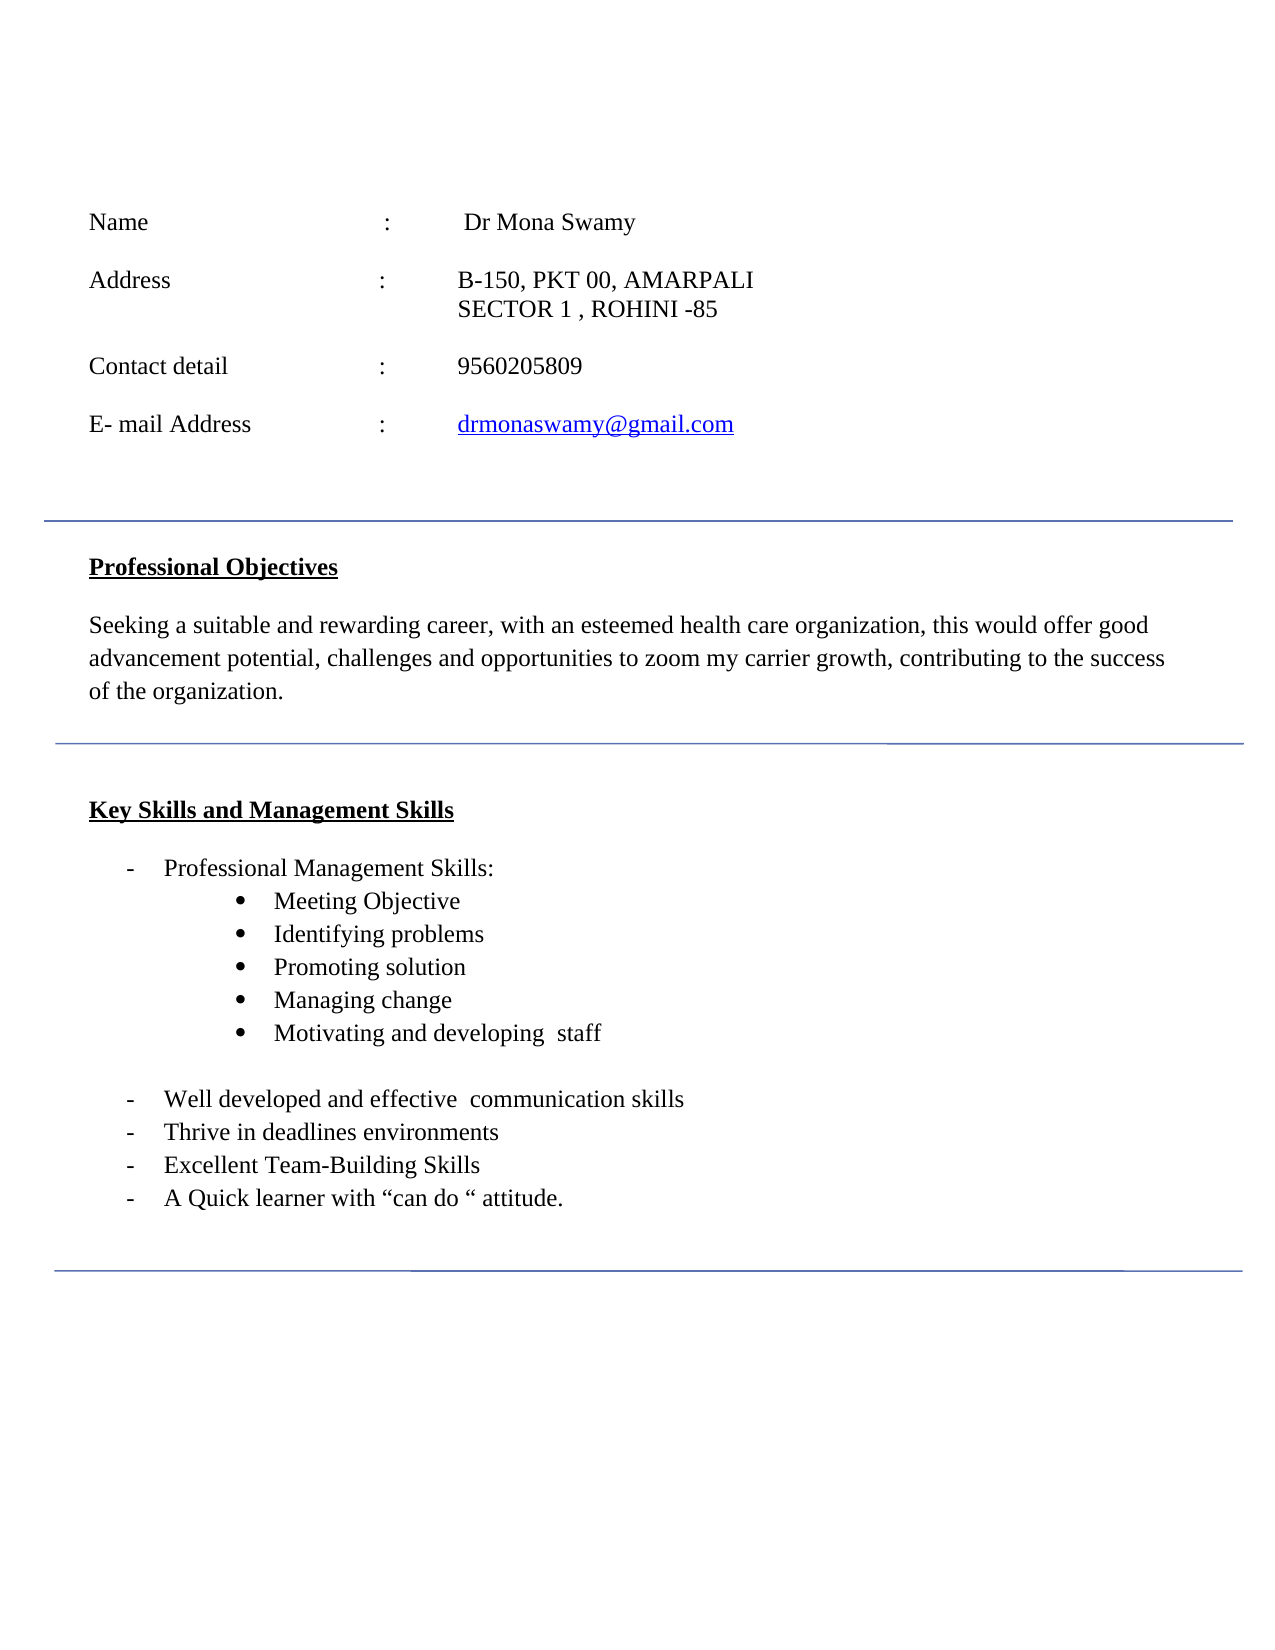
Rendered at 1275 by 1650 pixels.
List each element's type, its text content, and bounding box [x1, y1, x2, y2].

list Managing change [236, 985, 1186, 1014]
text E- mail Address : drmonaswamy@gmail.com [89, 409, 1186, 437]
text Professional Objectives [89, 552, 1186, 581]
list A Quick learner with “can do “ attitude. [126, 1183, 1186, 1212]
list Well developed and effective communication skills [126, 1084, 1186, 1113]
list Promoting solution [236, 952, 1186, 981]
list Motivating and developing staff [236, 1018, 1186, 1047]
text Name : Dr Mona Swamy [89, 207, 1186, 236]
list Identifying problems [236, 919, 1186, 948]
list Excellent Team-Building Skills [126, 1150, 1186, 1179]
list Meeting Objective [236, 886, 1186, 914]
text SECTOR 1 , ROHINI -85 [89, 294, 1186, 322]
text Contact detail : 9560205809 [89, 351, 1186, 380]
text Seeking a suitable and rewarding career, with an esteemed health care organization, this would offer good advancement potential, challenges and opportunities to zoom my carrier growth, contributing to the success of the organization. [89, 610, 1186, 705]
text Key Skills and Management Skills [89, 795, 1186, 824]
list Professional Management Skills: [126, 853, 1186, 882]
list Thrive in deadlines environments [126, 1117, 1186, 1146]
text Address : B-150, PKT 00, AMARPALI [89, 265, 1186, 294]
